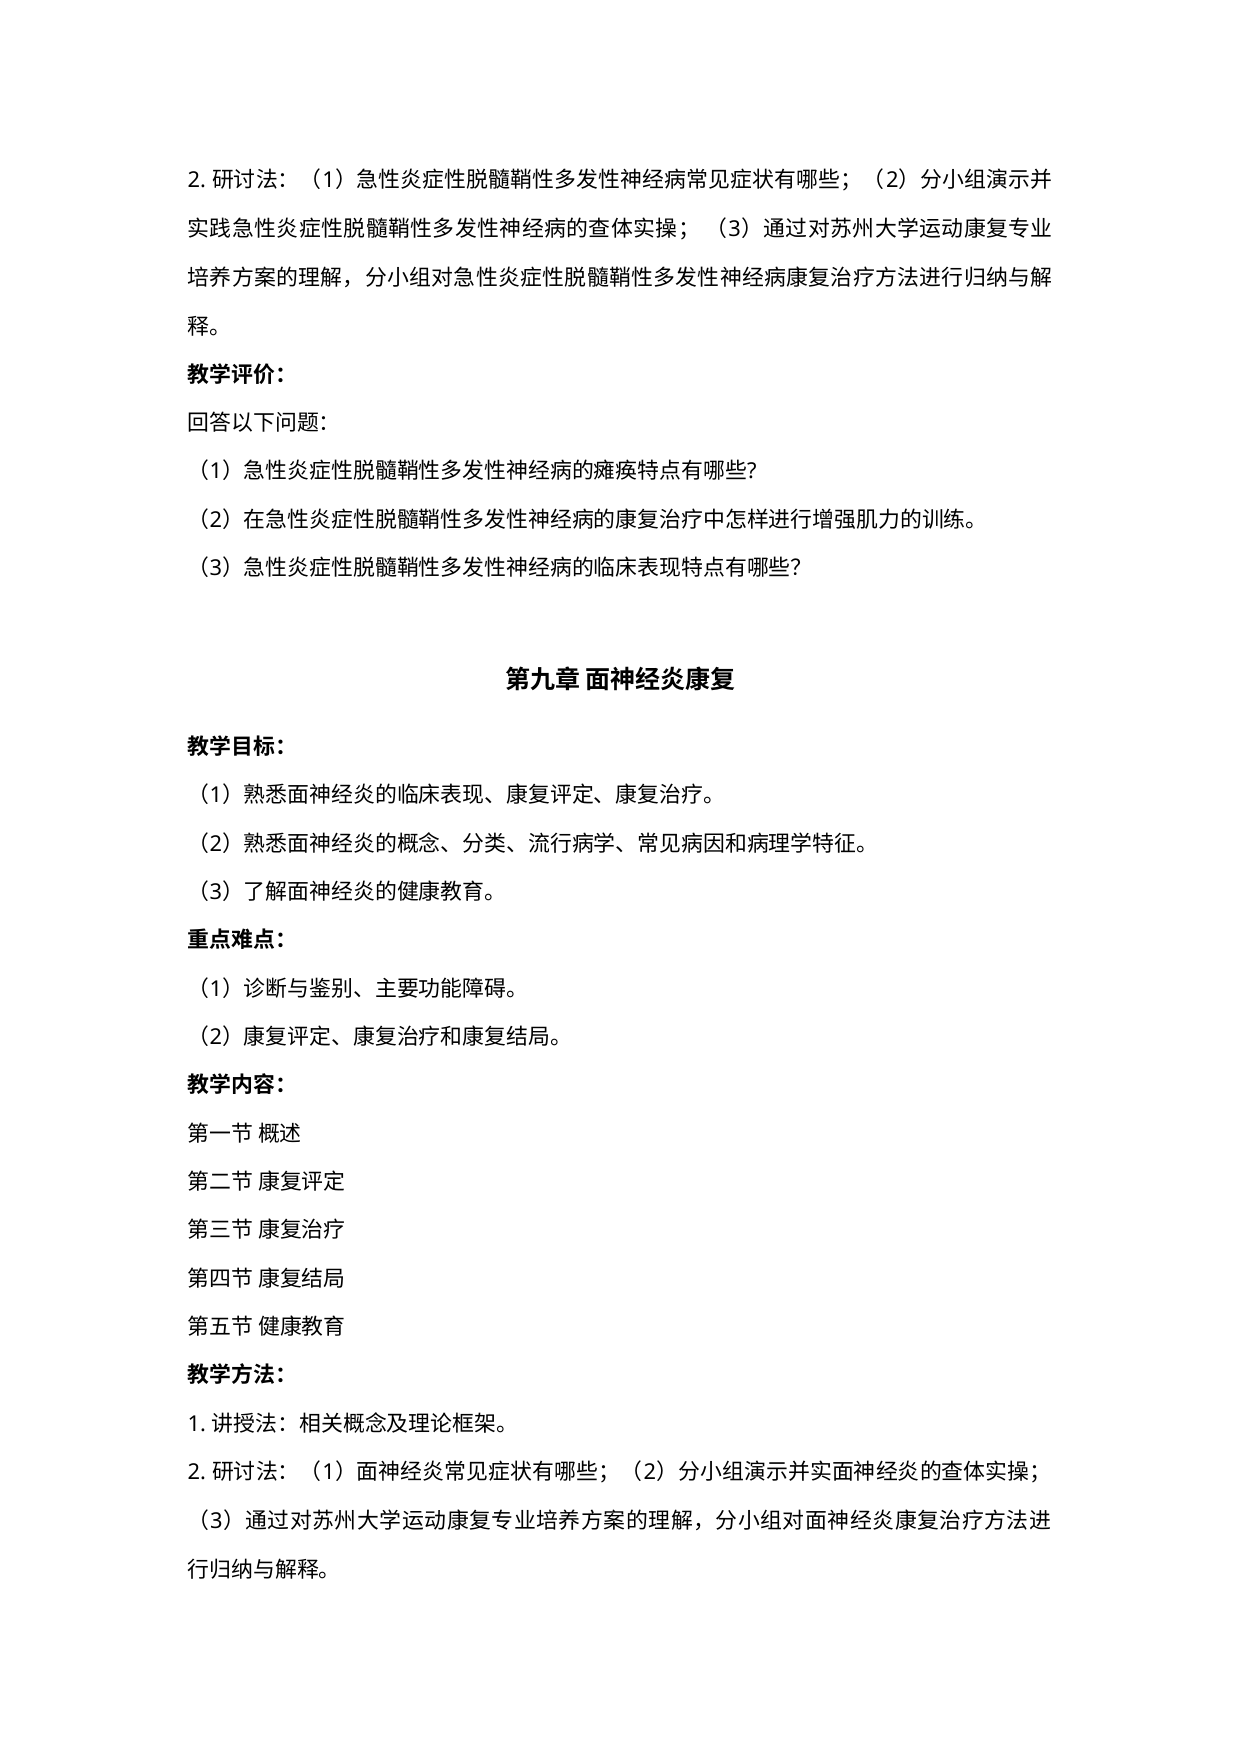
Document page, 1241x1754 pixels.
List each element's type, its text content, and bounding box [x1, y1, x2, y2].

text 教学评价： [187, 357, 1053, 389]
text （2）在急性炎症性脱髓鞘性多发性神经病的康复治疗中怎样进行增强肌力的训练。 [187, 502, 1053, 534]
text （2）康复评定、康复治疗和康复结局。 [187, 1019, 1053, 1051]
text （3）急性炎症性脱髓鞘性多发性神经病的临床表现特点有哪些？ [187, 550, 1053, 582]
text 2. 研讨法：（1）急性炎症性脱髓鞘性多发性神经病常见症状有哪些；（2）分小组演示并实践急性炎症性脱髓鞘性多发性神经病的查体实操； （3）通过对苏州大学运动康复专业培养方案的理解，分小组对急性炎症性脱髓鞘性多发性神经病康复治疗方法进行归纳与解释。 [187, 162, 1053, 341]
text （1）诊断与鉴别、主要功能障碍。 [187, 970, 1053, 1003]
text （2）熟悉面神经炎的概念、分类、流行病学、常见病因和病理学特征。 [187, 825, 1053, 858]
text 第五节 健康教育 [187, 1309, 1053, 1341]
text 重点难点： [187, 922, 1053, 954]
text 第九章 面神经炎康复 [187, 646, 1053, 711]
text 第三节 康复治疗 [187, 1212, 1053, 1244]
text （1）急性炎症性脱髓鞘性多发性神经病的瘫痪特点有哪些? [187, 453, 1053, 486]
text （1）熟悉面神经炎的临床表现、康复评定、康复治疗。 [187, 777, 1053, 809]
text 2. 研讨法：（1）面神经炎常见症状有哪些；（2）分小组演示并实面神经炎的查体实操； （3）通过对苏州大学运动康复专业培养方案的理解，分小组对面神经炎康复治疗方法进行归纳与解释。 [187, 1454, 1053, 1584]
text 教学内容： [187, 1067, 1053, 1099]
text （3）了解面神经炎的健康教育。 [187, 874, 1053, 906]
text 教学方法： [187, 1357, 1053, 1389]
text 第二节 康复评定 [187, 1164, 1053, 1196]
text 回答以下问题： [187, 405, 1053, 437]
text 1. 讲授法：相关概念及理论框架。 [187, 1405, 1053, 1438]
text 教学目标： [187, 729, 1053, 761]
text 第一节 概述 [187, 1115, 1053, 1148]
text 第四节 康复结局 [187, 1260, 1053, 1293]
